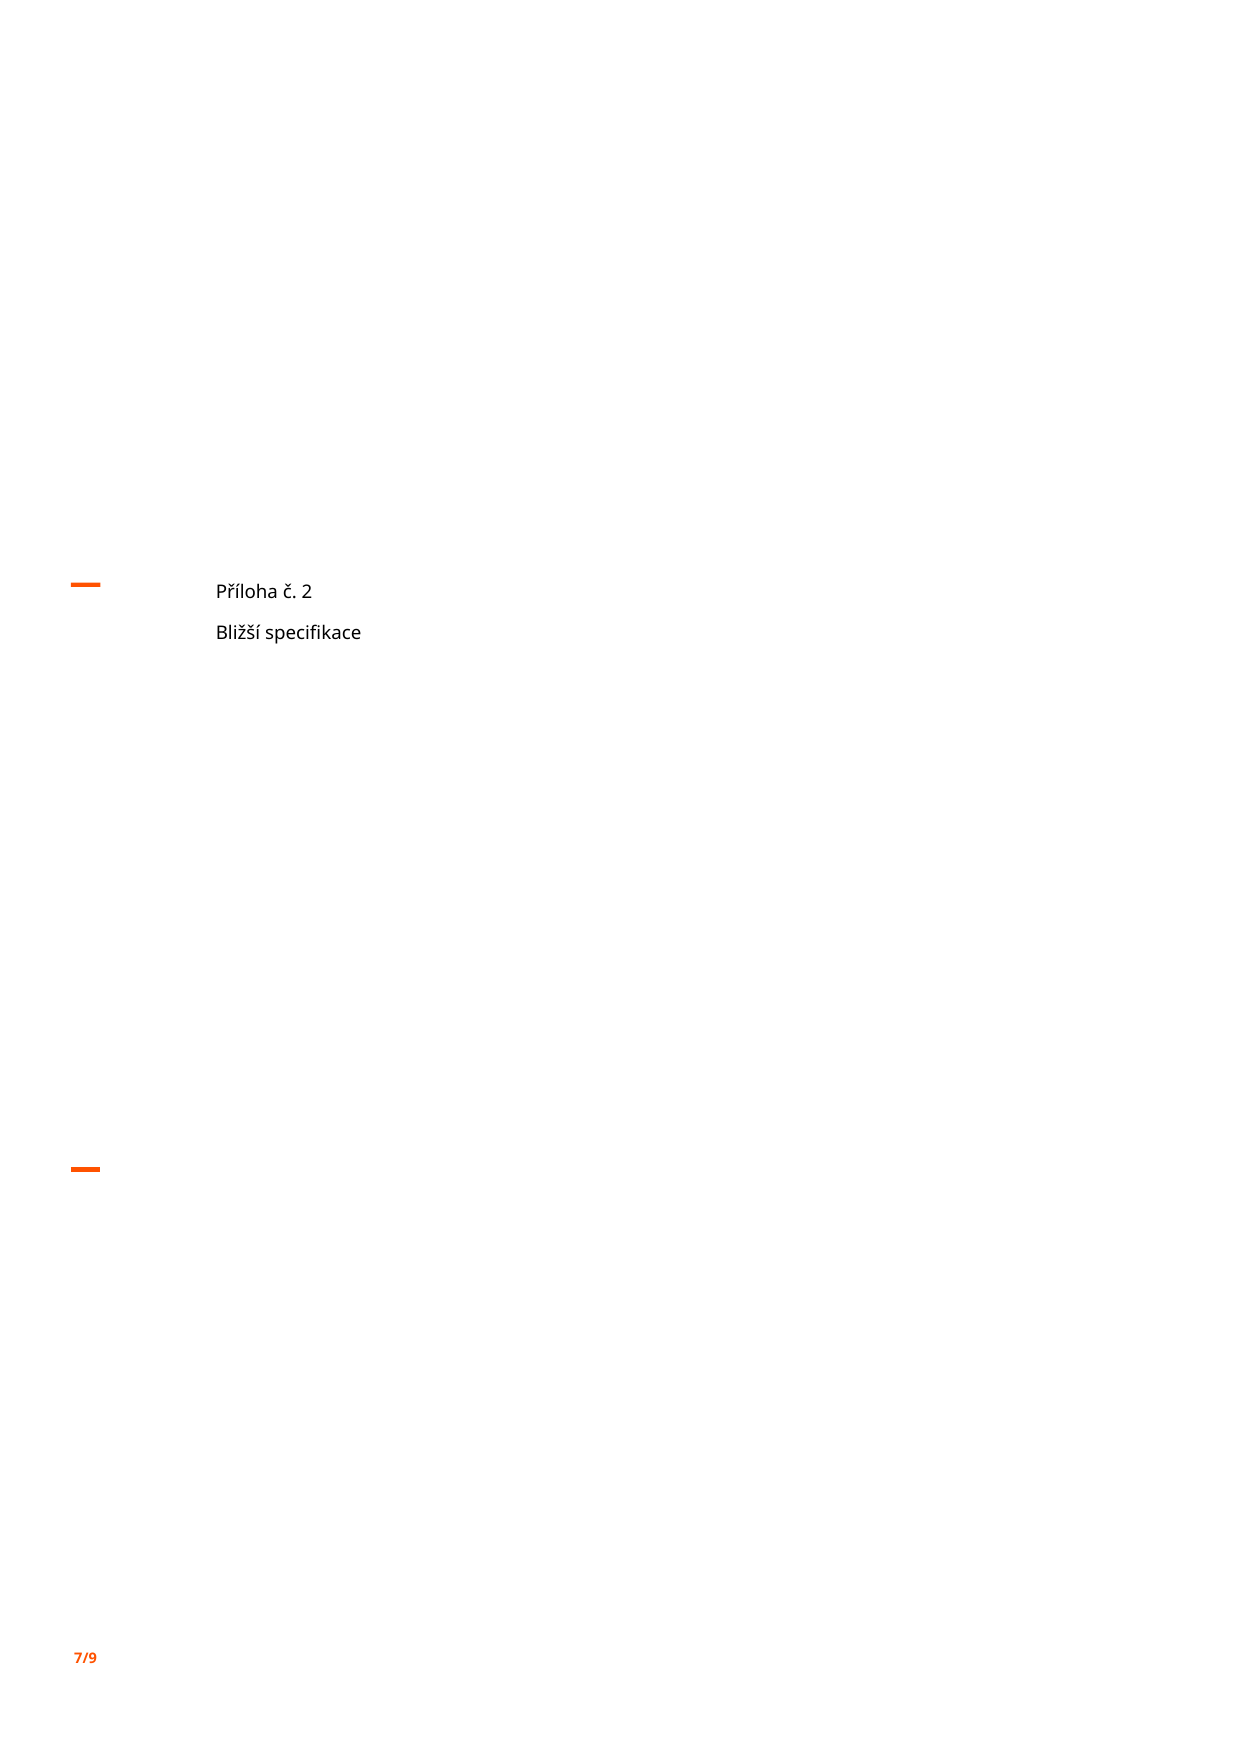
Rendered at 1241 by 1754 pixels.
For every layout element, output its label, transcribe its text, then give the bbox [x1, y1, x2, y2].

list Bližší specifikace [216, 619, 1122, 645]
text Příloha č. 2 [216, 579, 1122, 604]
